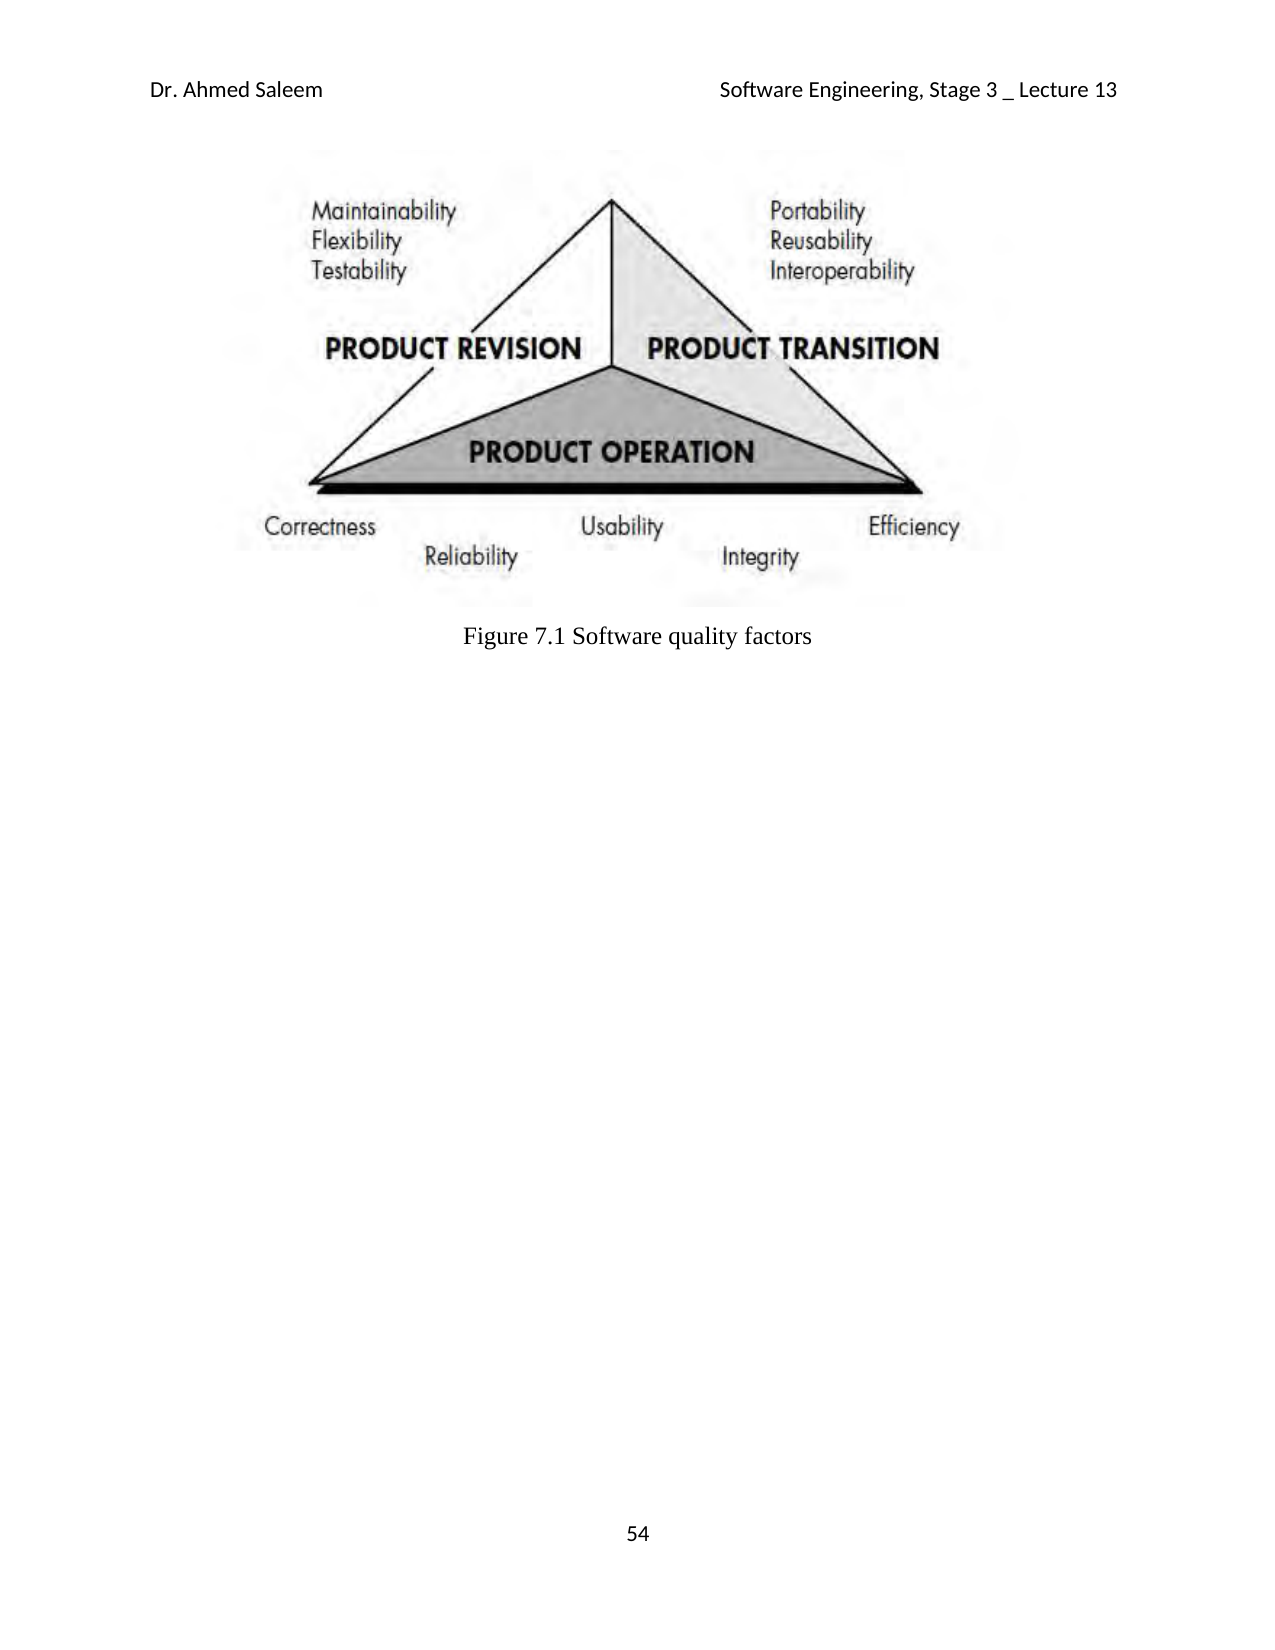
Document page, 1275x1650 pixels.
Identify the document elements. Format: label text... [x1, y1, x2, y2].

text Figure 7.1 Software quality factors [150, 621, 1125, 649]
